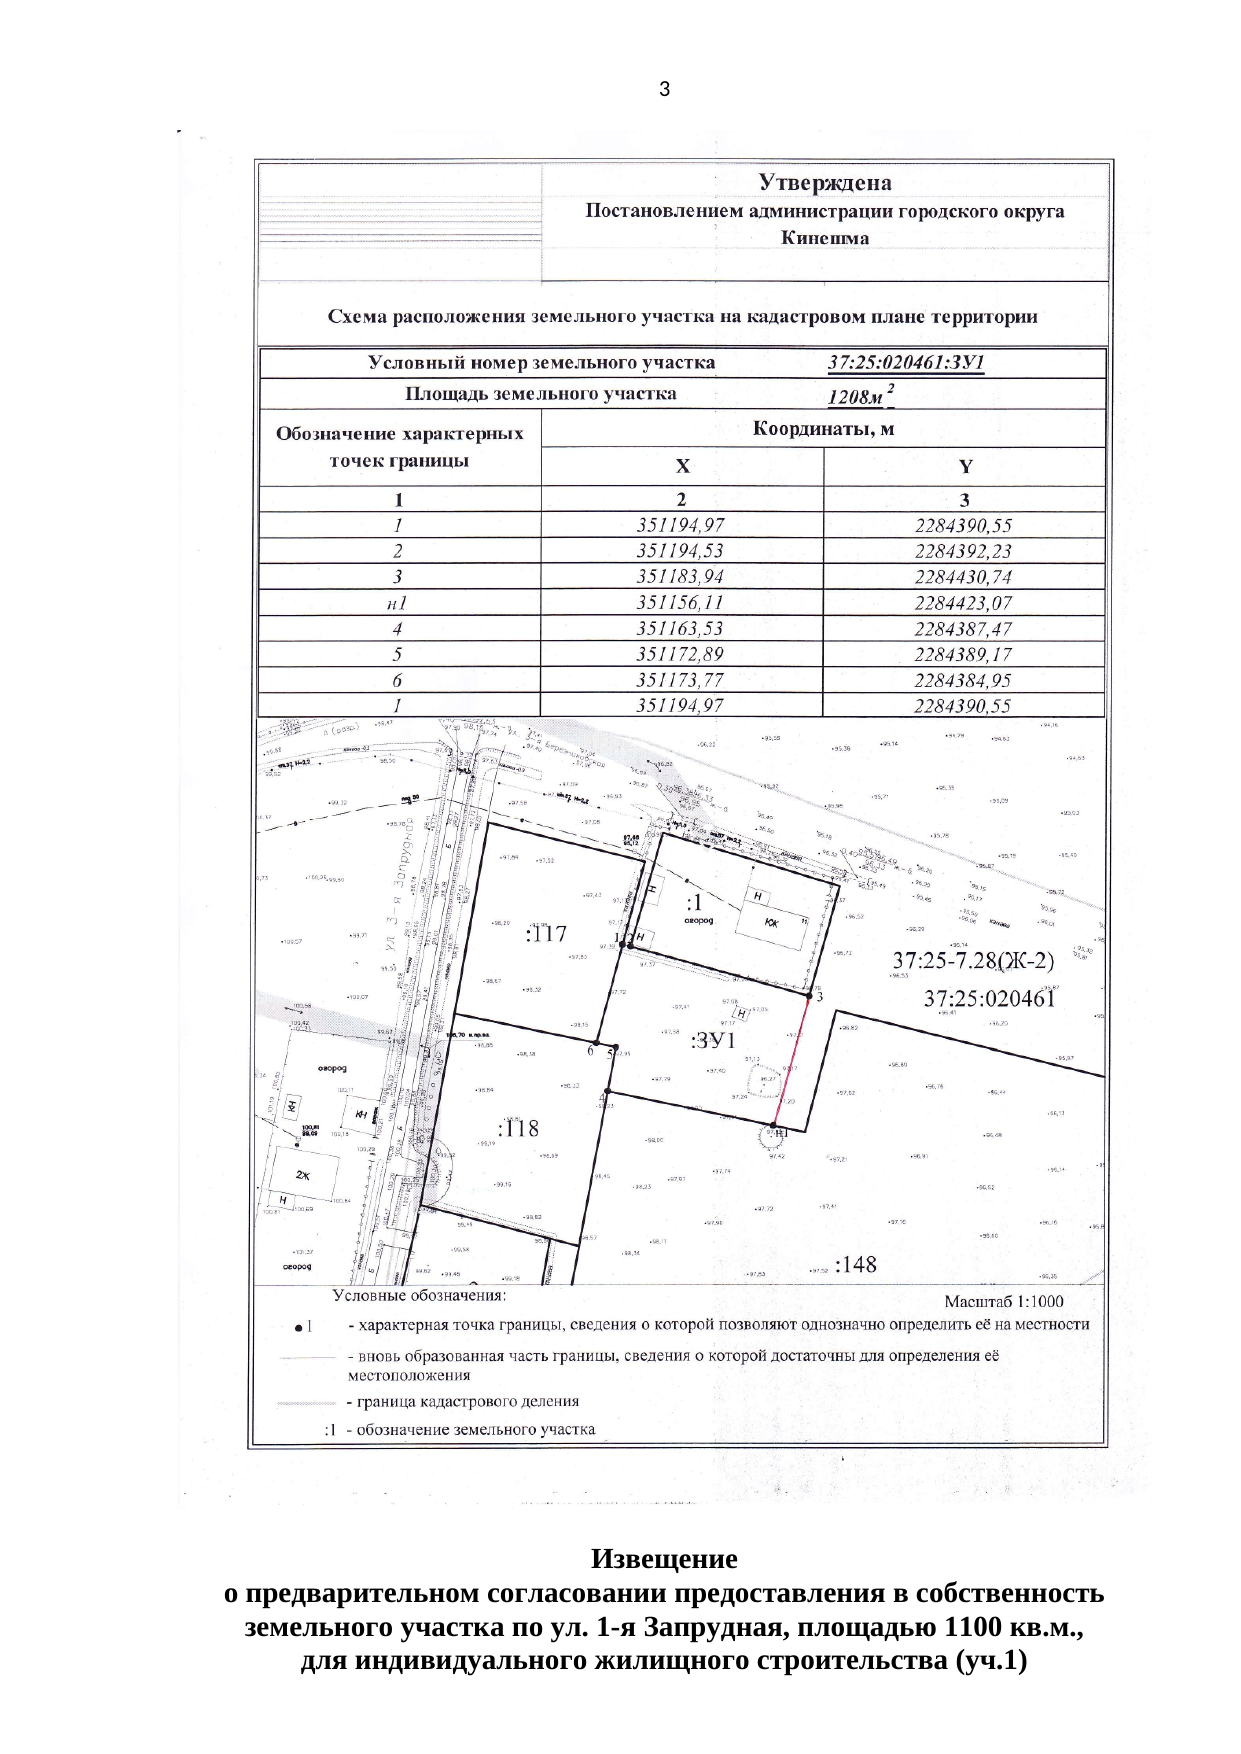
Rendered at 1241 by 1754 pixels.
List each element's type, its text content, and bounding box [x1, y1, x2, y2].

text о предварительном согласовании предоставления в собственность земельного участка по ул. 1-я Запрудная, площадью 1100 кв.м., [177, 1575, 1152, 1642]
text для индивидуального жилищного строительства (уч.1) [177, 1642, 1152, 1676]
picture [177, 130, 1152, 1509]
text Извещение [177, 1542, 1152, 1575]
